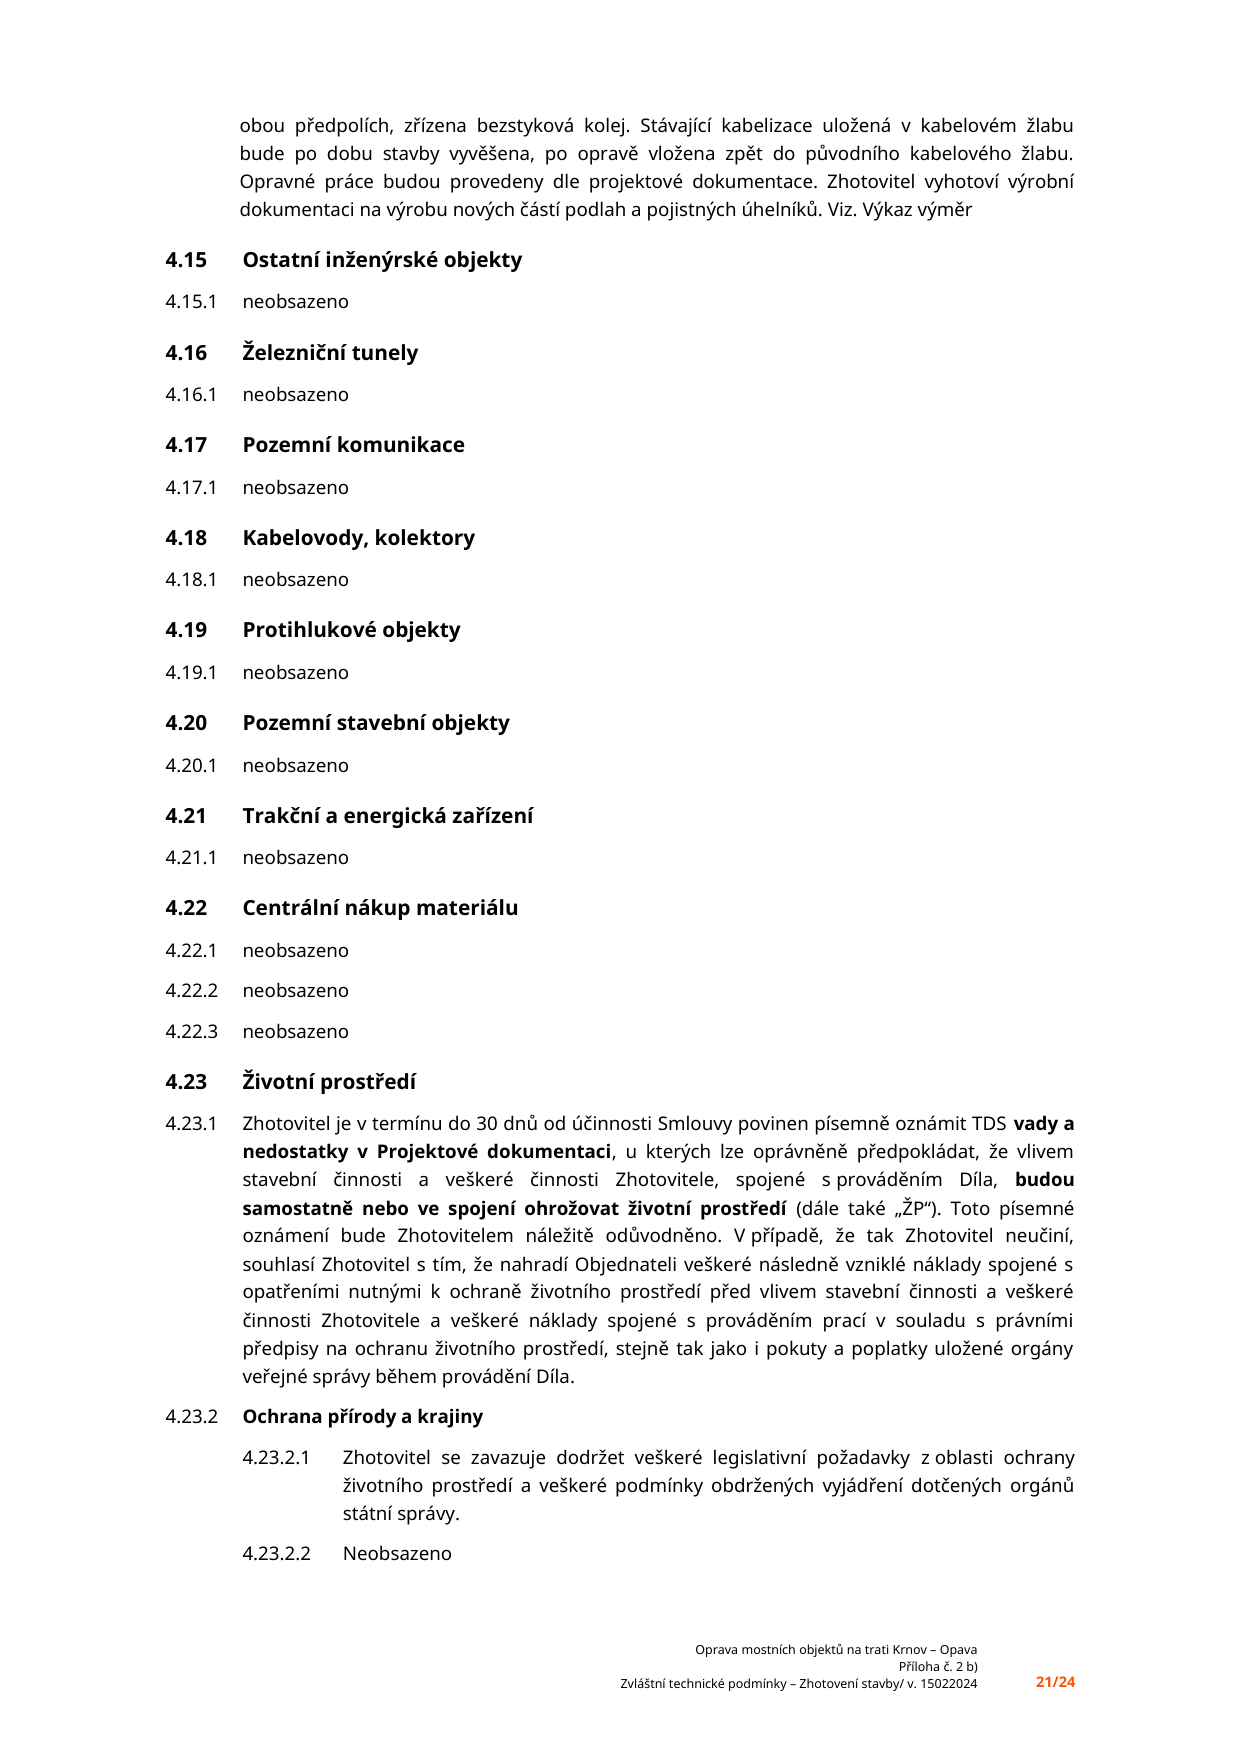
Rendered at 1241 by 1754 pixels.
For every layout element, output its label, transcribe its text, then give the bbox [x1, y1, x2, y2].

list Protihlukové objekty [165, 616, 1075, 644]
list neobsazeno [165, 752, 1075, 777]
list Pozemní stavební objekty [165, 708, 1075, 737]
list neobsazeno [165, 937, 1075, 963]
list Pozemní komunikace [165, 430, 1075, 459]
list Ostatní inženýrské objekty [165, 245, 1075, 273]
list neobsazeno [165, 567, 1075, 592]
list neobsazeno [165, 381, 1075, 407]
list neobsazeno [165, 289, 1075, 314]
list Trakční a energická zařízení [165, 801, 1075, 829]
list neobsazeno [165, 1018, 1075, 1044]
list neobsazeno [165, 659, 1075, 685]
text neobsazeno [165, 844, 1075, 870]
text Životní prostředí [165, 1067, 1075, 1095]
list neobsazeno [165, 978, 1075, 1003]
list Ochrana přírody a krajiny [165, 1403, 1075, 1429]
text Neobsazeno [242, 1541, 1075, 1566]
list neobsazeno [165, 474, 1075, 499]
text Zhotovitel je v termínu do 30 dnů od účinnosti Smlouvy povinen písemně oznámit TDS vady a nedostatky v Projektové dokumentaci, u kterých lze oprávněně předpokládat, že vlivem stavební činnosti a veškeré činnosti Zhotovitele, spojené s prováděním Díla, budou samostatně nebo ve spojení ohrožovat životní prostředí (dále také „ŽP“). Toto písemné oznámení bude Zhotovitelem náležitě odůvodněno. V případě, že tak Zhotovitel neučiní, souhlasí Zhotovitel s tím, že nahradí Objednateli veškeré následně vzniklé náklady spojené s opatřeními nutnými k ochraně životního prostředí před vlivem stavební činnosti a veškeré činnosti Zhotovitele a veškeré náklady spojené s prováděním prací v souladu s právními předpisy na ochranu životního prostředí, stejně tak jako i pokuty a poplatky uložené orgány veřejné správy během provádění Díla. [165, 1111, 1075, 1388]
list Železniční tunely [165, 338, 1075, 366]
text Zhotovitel se zavazuje dodržet veškeré legislativní požadavky z oblasti ochrany životního prostředí a veškeré podmínky obdržených vyjádření dotčených orgánů státní správy. [242, 1444, 1075, 1526]
list Kabelovody, kolektory [165, 523, 1075, 551]
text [239, 112, 1075, 222]
list Centrální nákup materiálu [165, 893, 1075, 922]
